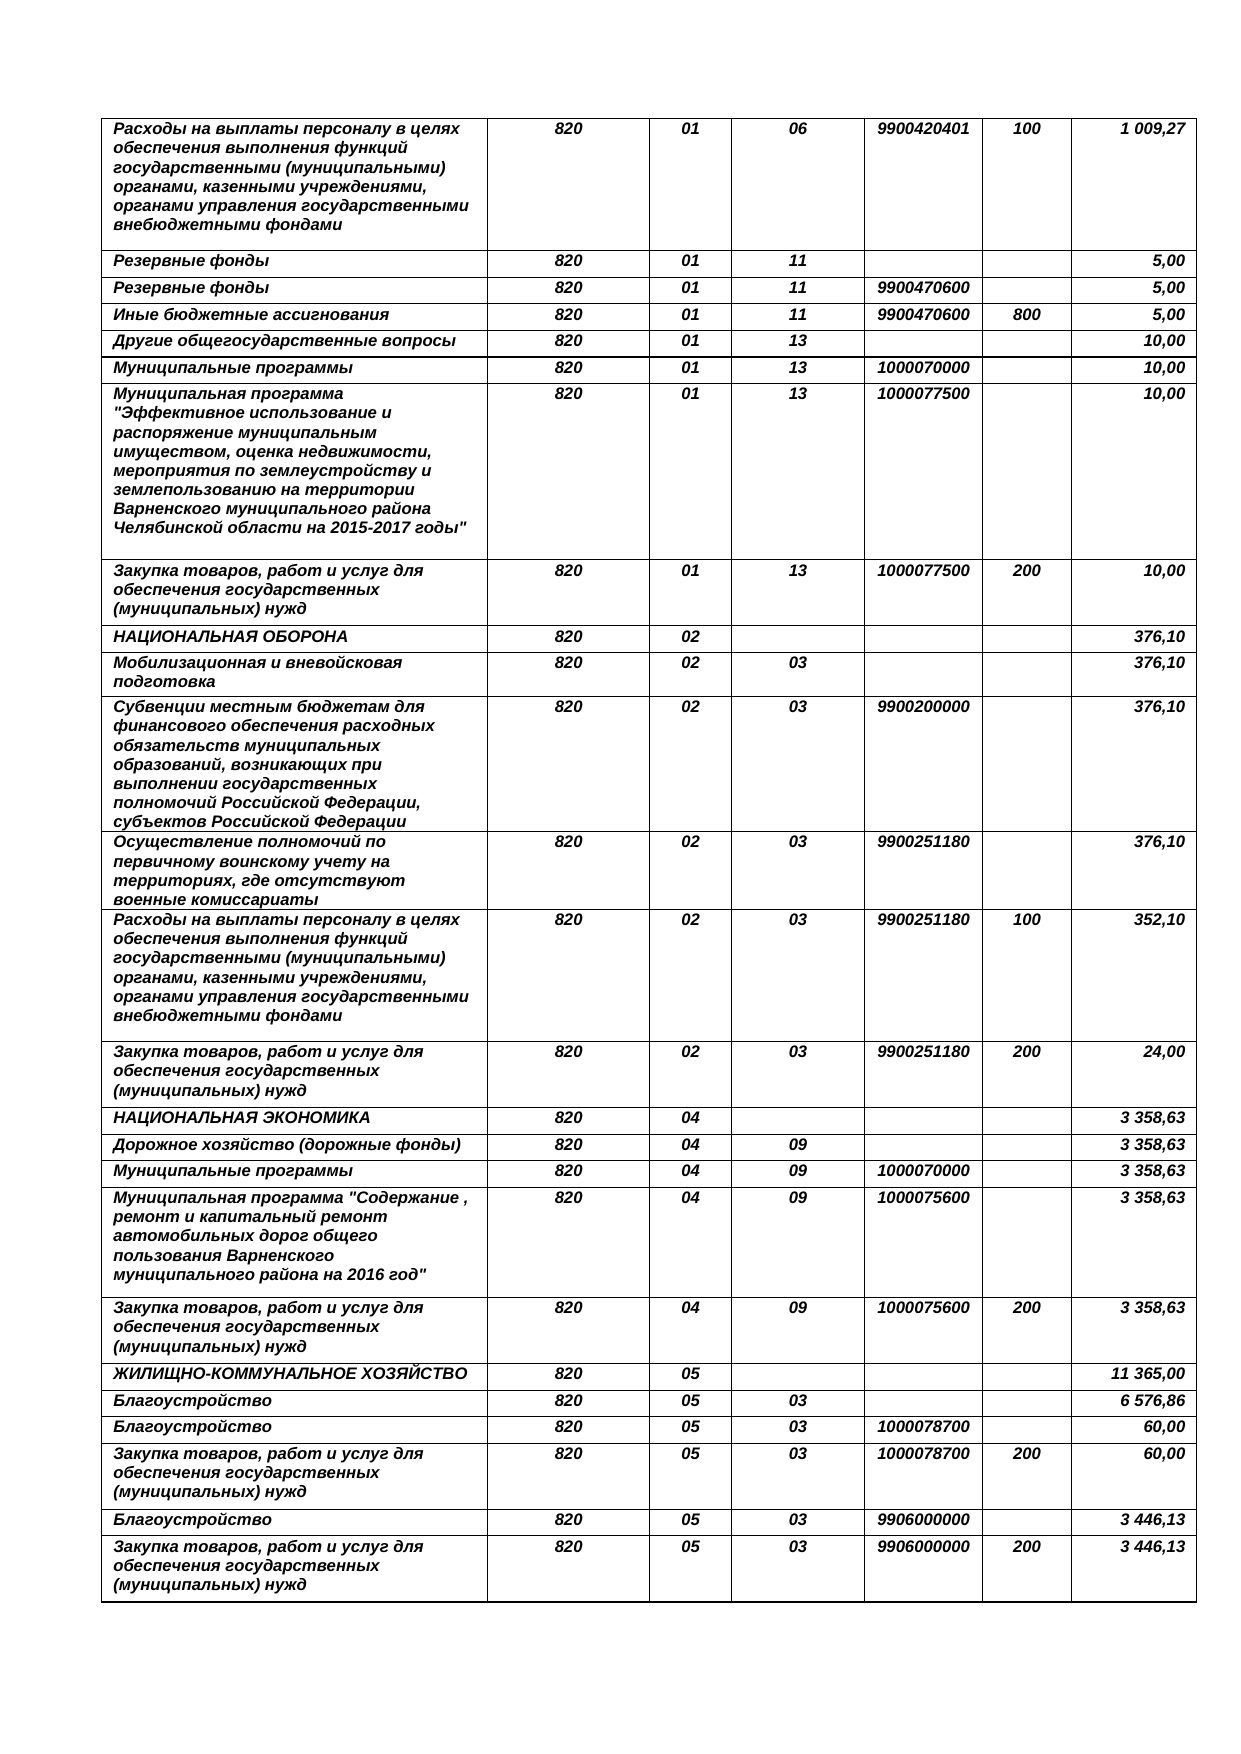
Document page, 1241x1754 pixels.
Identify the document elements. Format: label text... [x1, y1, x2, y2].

table_cell 60,00 [1072, 1417, 1196, 1443]
table_cell 05 [650, 1391, 731, 1416]
table_cell [983, 1188, 1071, 1297]
table_cell Иные бюджетные ассигнования [102, 304, 487, 330]
table_cell 820 [488, 1536, 649, 1601]
table_cell [983, 697, 1071, 831]
table_cell 02 [650, 697, 731, 831]
table_cell 05 [650, 1444, 731, 1509]
table_cell 1000070000 [865, 1161, 982, 1187]
table_cell 1000078700 [865, 1444, 982, 1509]
table_cell [865, 1364, 982, 1389]
table_cell 200 [983, 1536, 1071, 1601]
table_cell [983, 358, 1071, 383]
table_cell 04 [650, 1108, 731, 1134]
table_cell 820 [488, 278, 649, 303]
table_cell 13 [732, 384, 864, 559]
table_cell 9900251180 [865, 832, 982, 909]
table_cell 04 [650, 1135, 731, 1160]
table_cell 02 [650, 626, 731, 652]
table_cell [732, 626, 864, 652]
table_cell 03 [732, 1042, 864, 1107]
table_cell 9900470600 [865, 304, 982, 330]
table_cell 820 [488, 358, 649, 383]
table_cell Закупка товаров, работ и услуг для обеспечения государственных (муниципальных) нужд [102, 1042, 487, 1107]
table_cell [865, 251, 982, 277]
table_cell Благоустройство [102, 1391, 487, 1416]
table_cell [865, 1108, 982, 1134]
table_cell 04 [650, 1298, 731, 1363]
table_cell 03 [732, 1391, 864, 1416]
table_cell 9900200000 [865, 697, 982, 831]
table_cell 352,10 [1072, 910, 1196, 1041]
table_cell 01 [650, 251, 731, 277]
table_cell 820 [488, 1444, 649, 1509]
table_cell [732, 1364, 864, 1389]
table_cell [102, 1536, 487, 1601]
table_cell Расходы на выплаты персоналу в целях обеспечения выполнения функций государственными (муниципальными) органами, казенными учреждениями, органами управления государственными внебюджетными фондами [102, 910, 487, 1041]
table_cell 3 446,13 [1072, 1536, 1196, 1601]
table_cell 03 [732, 1536, 864, 1601]
table_cell 820 [488, 1510, 649, 1535]
table_cell 820 [488, 1391, 649, 1416]
table_cell 01 [650, 384, 731, 559]
table_cell 1000075600 [865, 1298, 982, 1363]
table_cell 04 [650, 1161, 731, 1187]
table_cell [865, 1391, 982, 1416]
table_cell 5,00 [1072, 251, 1196, 277]
table_cell 1000075600 [865, 1188, 982, 1297]
table_cell [983, 384, 1071, 559]
table_cell 09 [732, 1298, 864, 1363]
table_cell Другие общегосударственные вопросы [102, 331, 487, 356]
table_cell 9900251180 [865, 1042, 982, 1107]
table_cell 820 [488, 331, 649, 356]
table_cell ЖИЛИЩНО-КОММУНАЛЬНОЕ ХОЗЯЙСТВО [102, 1364, 487, 1389]
table_cell 820 [488, 560, 649, 625]
table_cell Резервные фонды [102, 278, 487, 303]
table_cell НАЦИОНАЛЬНАЯ ЭКОНОМИКА [102, 1108, 487, 1134]
table_cell [983, 278, 1071, 303]
table_cell 1 009,27 [1072, 119, 1196, 250]
table_cell Благоустройство [102, 1417, 487, 1443]
table_cell 9900251180 [865, 910, 982, 1041]
table_cell [983, 1391, 1071, 1416]
table_cell 3 358,63 [1072, 1108, 1196, 1134]
table_cell 13 [732, 560, 864, 625]
table_cell 200 [983, 1444, 1071, 1509]
table_cell Муниципальная программа "Содержание , ремонт и капитальный ремонт автомобильных дорог общего пользования Варненского муниципального района на 2016 год" [102, 1188, 487, 1297]
table_cell 02 [650, 1042, 731, 1107]
table_cell 820 [488, 1298, 649, 1363]
table_cell Муниципальные программы [102, 358, 487, 383]
table_cell [983, 331, 1071, 356]
table_cell 820 [488, 910, 649, 1041]
table_cell 820 [488, 119, 649, 250]
table_cell 05 [650, 1417, 731, 1443]
table_cell 820 [488, 304, 649, 330]
table_cell 02 [650, 653, 731, 696]
table_cell 820 [488, 1135, 649, 1160]
table_cell 03 [732, 910, 864, 1041]
table_cell 09 [732, 1135, 864, 1160]
table_cell 01 [650, 560, 731, 625]
table_cell 11 365,00 [1072, 1364, 1196, 1389]
table_cell 3 358,63 [1072, 1188, 1196, 1297]
table_cell 3 358,63 [1072, 1161, 1196, 1187]
table_cell [983, 1417, 1071, 1443]
table_cell 820 [488, 384, 649, 559]
table_cell 03 [732, 653, 864, 696]
table_cell Муниципальные программы [102, 1161, 487, 1187]
table_cell 01 [650, 304, 731, 330]
table_cell Дорожное хозяйство (дорожные фонды) [102, 1135, 487, 1160]
table_cell 200 [983, 560, 1071, 625]
table_cell Муниципальная программа "Эффективное использование и распоряжение муниципальным имуществом, оценка недвижимости, мероприятия по землеустройству и землепользованию на территории Варненского муниципального района Челябинской области на 2015-2017 годы" [102, 384, 487, 559]
table_cell 820 [488, 626, 649, 652]
table_cell 04 [650, 1188, 731, 1297]
table_cell 100 [983, 910, 1071, 1041]
table_cell 800 [983, 304, 1071, 330]
table_cell 820 [488, 1364, 649, 1389]
table_cell 60,00 [1072, 1444, 1196, 1509]
table_cell 3 358,63 [1072, 1135, 1196, 1160]
table_cell 1000070000 [865, 358, 982, 383]
table_cell [983, 1161, 1071, 1187]
table_cell 01 [650, 331, 731, 356]
table_cell 11 [732, 251, 864, 277]
table_cell 03 [732, 1444, 864, 1509]
table_cell 820 [488, 1417, 649, 1443]
table_cell [983, 1510, 1071, 1535]
table_cell 376,10 [1072, 697, 1196, 831]
table_cell 13 [732, 331, 864, 356]
table_cell 11 [732, 278, 864, 303]
table_cell 9900420401 [865, 119, 982, 250]
table_cell 200 [983, 1298, 1071, 1363]
table_cell 100 [983, 119, 1071, 250]
table_cell 200 [983, 1042, 1071, 1107]
table_cell 9906000000 [865, 1510, 982, 1535]
table_cell Резервные фонды [102, 251, 487, 277]
table_cell Мобилизационная и вневойсковая подготовка [102, 653, 487, 696]
table_cell 820 [488, 697, 649, 831]
table_cell 6 576,86 [1072, 1391, 1196, 1416]
table_cell [983, 251, 1071, 277]
table_cell 10,00 [1072, 331, 1196, 356]
table_cell [983, 1364, 1071, 1389]
table_cell 11 [732, 304, 864, 330]
table_cell 376,10 [1072, 832, 1196, 909]
table_cell [983, 1135, 1071, 1160]
table_cell Осуществление полномочий по первичному воинскому учету на территориях, где отсутствуют военные комиссариаты [102, 832, 487, 909]
table_cell 03 [732, 1510, 864, 1535]
table_cell 9906000000 [865, 1536, 982, 1601]
table_cell Субвенции местным бюджетам для финансового обеспечения расходных обязательств муниципальных образований, возникающих при выполнении государственных полномочий Российской Федерации, субъектов Российской Федерации [102, 697, 487, 831]
table_cell 03 [732, 832, 864, 909]
table_cell 10,00 [1072, 358, 1196, 383]
table_cell 9900470600 [865, 278, 982, 303]
table_cell 376,10 [1072, 626, 1196, 652]
table_cell [983, 626, 1071, 652]
table_cell 13 [732, 358, 864, 383]
table_cell [865, 626, 982, 652]
table_cell 1000077500 [865, 560, 982, 625]
table_cell 03 [732, 1417, 864, 1443]
table_cell 820 [488, 832, 649, 909]
table_cell 5,00 [1072, 278, 1196, 303]
table_cell 06 [732, 119, 864, 250]
table_cell 01 [650, 119, 731, 250]
table_cell 09 [732, 1188, 864, 1297]
table_cell Закупка товаров, работ и услуг для обеспечения государственных (муниципальных) нужд [102, 1298, 487, 1363]
table_cell 03 [732, 697, 864, 831]
table_cell Благоустройство [102, 1510, 487, 1535]
table_cell 10,00 [1072, 560, 1196, 625]
table_cell 5,00 [1072, 304, 1196, 330]
table_cell 02 [650, 910, 731, 1041]
table_cell 820 [488, 251, 649, 277]
table_cell 1000077500 [865, 384, 982, 559]
table_cell Закупка товаров, работ и услуг для обеспечения государственных (муниципальных) нужд [102, 560, 487, 625]
table_cell [983, 653, 1071, 696]
table_cell Закупка товаров, работ и услуг для обеспечения государственных (муниципальных) нужд [102, 1444, 487, 1509]
table_cell [732, 1108, 864, 1134]
table_cell 820 [488, 653, 649, 696]
table_cell [983, 1108, 1071, 1134]
table_cell 02 [650, 832, 731, 909]
table_cell 24,00 [1072, 1042, 1196, 1107]
table_cell [983, 832, 1071, 909]
table_cell 01 [650, 278, 731, 303]
table_cell 820 [488, 1188, 649, 1297]
table_cell НАЦИОНАЛЬНАЯ ОБОРОНА [102, 626, 487, 652]
table_cell 3 446,13 [1072, 1510, 1196, 1535]
table_cell 820 [488, 1161, 649, 1187]
table_cell 05 [650, 1510, 731, 1535]
table_cell 3 358,63 [1072, 1298, 1196, 1363]
table_cell 09 [732, 1161, 864, 1187]
table_cell 1000078700 [865, 1417, 982, 1443]
table_cell 05 [650, 1364, 731, 1389]
table_cell 01 [650, 358, 731, 383]
table_cell 10,00 [1072, 384, 1196, 559]
table_cell [865, 331, 982, 356]
table_cell 376,10 [1072, 653, 1196, 696]
table_cell Расходы на выплаты персоналу в целях обеспечения выполнения функций государственными (муниципальными) органами, казенными учреждениями, органами управления государственными внебюджетными фондами [102, 119, 487, 250]
table_cell [865, 653, 982, 696]
table_cell 820 [488, 1042, 649, 1107]
table_cell 05 [650, 1536, 731, 1601]
table_cell [865, 1135, 982, 1160]
table_cell 820 [488, 1108, 649, 1134]
